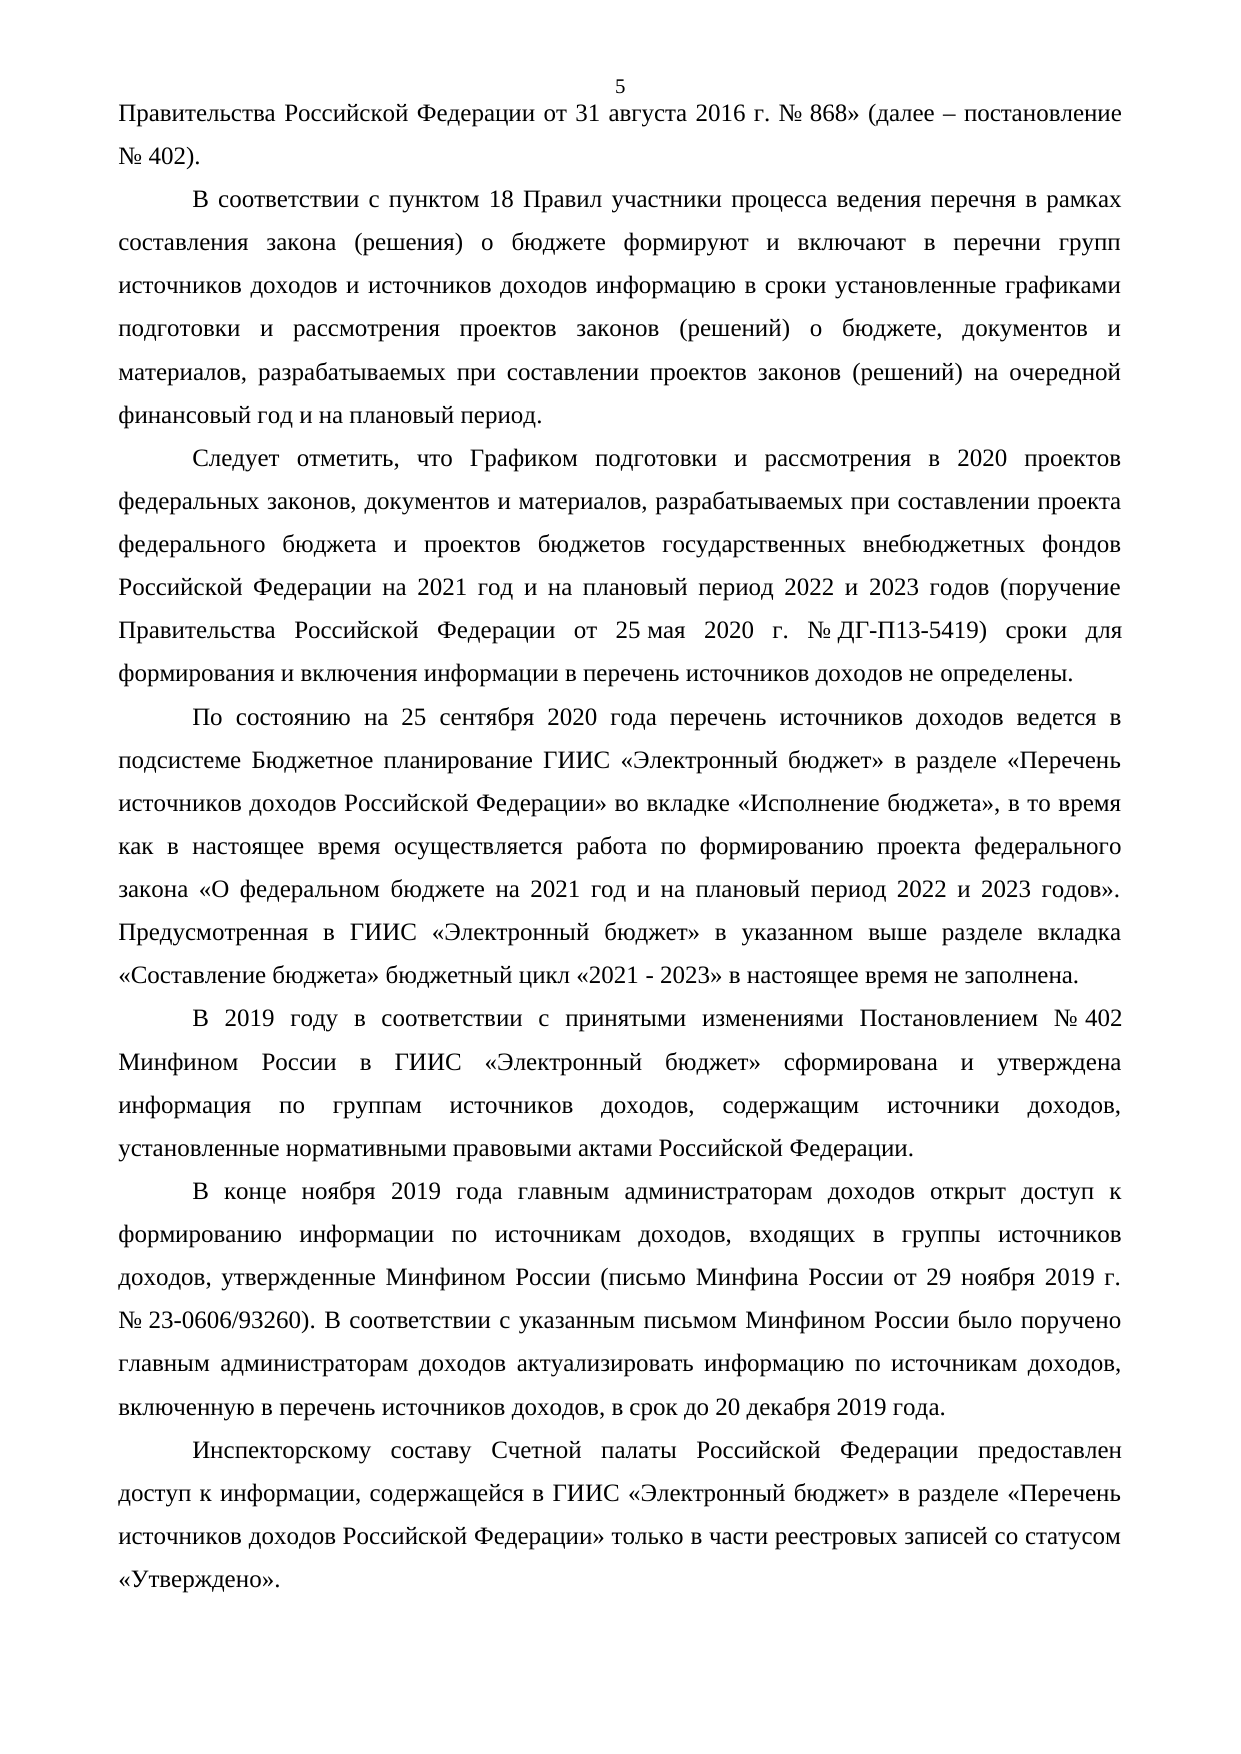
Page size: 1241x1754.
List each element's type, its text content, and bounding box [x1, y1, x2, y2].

text В соответствии с пунктом 18 Правил участники процесса ведения перечня в рамках составления закона (решения) о бюджете формируют и включают в перечни групп источников доходов и источников доходов информацию в сроки установленные графиками подготовки и рассмотрения проектов законов (решений) о бюджете, документов и материалов, разрабатываемых при составлении проектов законов (решений) на очередной финансовый год и на плановый период. [118, 184, 1122, 428]
text В 2019 году в соответствии с принятыми изменениями Постановлением № 402 Минфином России в ГИИС «Электронный бюджет» сформирована и утверждена информация по группам источников доходов, содержащим источники доходов, установленные нормативными правовыми актами Российской Федерации. [118, 1003, 1122, 1162]
text В конце ноября 2019 года главным администраторам доходов открыт доступ к формированию информации по источникам доходов, входящих в группы источников доходов, утвержденные Минфином России (письмо Минфина России от 29 ноября 2019 г. № 23-0606/93260). В соответствии с указанным письмом Минфином России было поручено главным администраторам доходов актуализировать информацию по источникам доходов, включенную в перечень источников доходов, в срок до 20 декабря 2019 года. [118, 1176, 1122, 1420]
text Следует отметить, что Графиком подготовки и рассмотрения в 2020 проектов федеральных законов, документов и материалов, разрабатываемых при составлении проекта федерального бюджета и проектов бюджетов государственных внебюджетных фондов Российской Федерации на 2021 год и на плановый период 2022 и 2023 годов (поручение Правительства Российской Федерации от 25 мая 2020 г. № ДГ-П13-5419) сроки для формирования и включения информации в перечень источников доходов не определены. [118, 443, 1122, 687]
text По состоянию на 25 сентября 2020 года перечень источников доходов ведется в подсистеме Бюджетное планирование ГИИС «Электронный бюджет» в разделе «Перечень источников доходов Российской Федерации» во вкладке «Исполнение бюджета», в то время как в настоящее время осуществляется работа по формированию проекта федерального закона «О федеральном бюджете на 2021 год и на плановый период 2022 и 2023 годов». Предусмотренная в ГИИС «Электронный бюджет» в указанном выше разделе вкладка «Составление бюджета» бюджетный цикл «2021 - 2023» в настоящее время не заполнена. [118, 702, 1122, 989]
text Инспекторскому составу Счетной палаты Российской Федерации предоставлен доступ к информации, содержащейся в ГИИС «Электронный бюджет» в разделе «Перечень источников доходов Российской Федерации» только в части реестровых записей со статусом «Утверждено». [118, 1435, 1122, 1593]
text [118, 98, 1122, 170]
